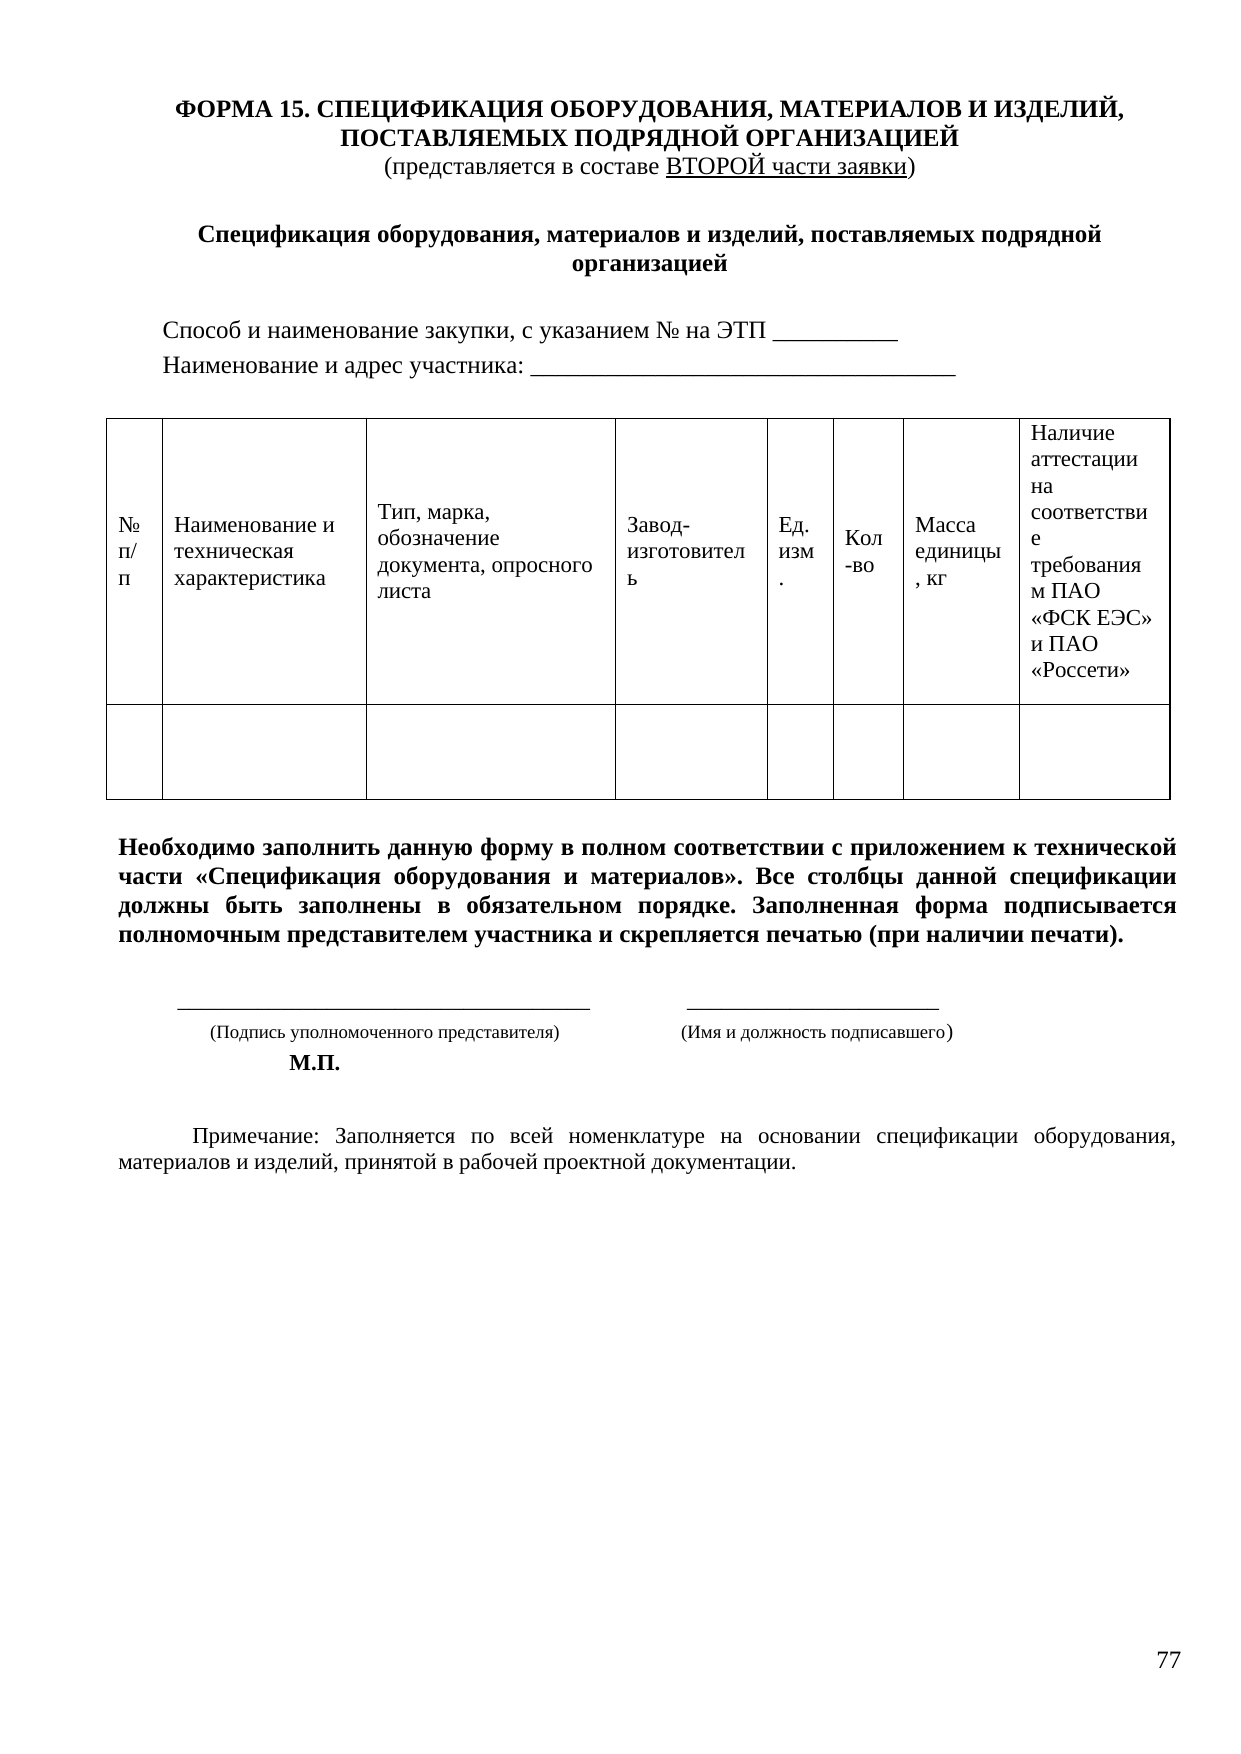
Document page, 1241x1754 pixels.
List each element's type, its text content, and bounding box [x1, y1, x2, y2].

text ____________________________________ ______________________ [118, 986, 1178, 1013]
text Способ и наименование закупки, с указанием № на ЭТП __________ [118, 315, 1178, 344]
text Спецификация оборудования, материалов и изделий, поставляемых подрядной организацией [118, 219, 1181, 277]
table_header Масса единицы, кг [904, 419, 1019, 703]
table_cell [1020, 705, 1169, 799]
text Примечание: Заполняется по всей номенклатуре на основании спецификации оборудования, материалов и изделий, принятой в рабочей проектной документации. [118, 1122, 1178, 1174]
text (Подпись уполномоченного представителя) (Имя и должность подписавшего) [118, 1019, 1178, 1043]
table_header Кол-во [834, 419, 903, 703]
table_header № п/п [107, 419, 162, 703]
table_header Ед. изм. [768, 419, 833, 703]
text (представляется в составе ВТОРОЙ части заявки) [118, 151, 1181, 180]
subtitle ФОРМА 15. Спецификация оборудования, материалов и изделий, поставляемых подрядной организацией [118, 94, 1181, 151]
table_header Тип, марка, обозначение документа, опросного листа [367, 419, 615, 703]
text М.П. [118, 1049, 1178, 1076]
table_header Завод-изготовитель [616, 419, 767, 703]
table_cell [616, 705, 767, 799]
table_header Наименование и техническая характеристика [163, 419, 366, 703]
text Наименование и адрес участника: __________________________________ [118, 350, 1178, 379]
table_cell [834, 705, 903, 799]
table_cell [107, 705, 162, 799]
table_header Наличие аттестации на соответствие требованиям ПАО «ФСК ЕЭС» и ПАО «Россети» [1020, 419, 1169, 703]
table_cell [768, 705, 833, 799]
table_cell [163, 705, 366, 799]
text Необходимо заполнить данную форму в полном соответствии с приложением к технической части «Спецификация оборудования и материалов». Все столбцы данной спецификации должны быть заполнены в обязательном порядке. Заполненная форма подписывается полномочным представителем участника и скрепляется печатью (при наличии печати). [118, 832, 1178, 947]
table_cell [904, 705, 1019, 799]
table_cell [367, 705, 615, 799]
